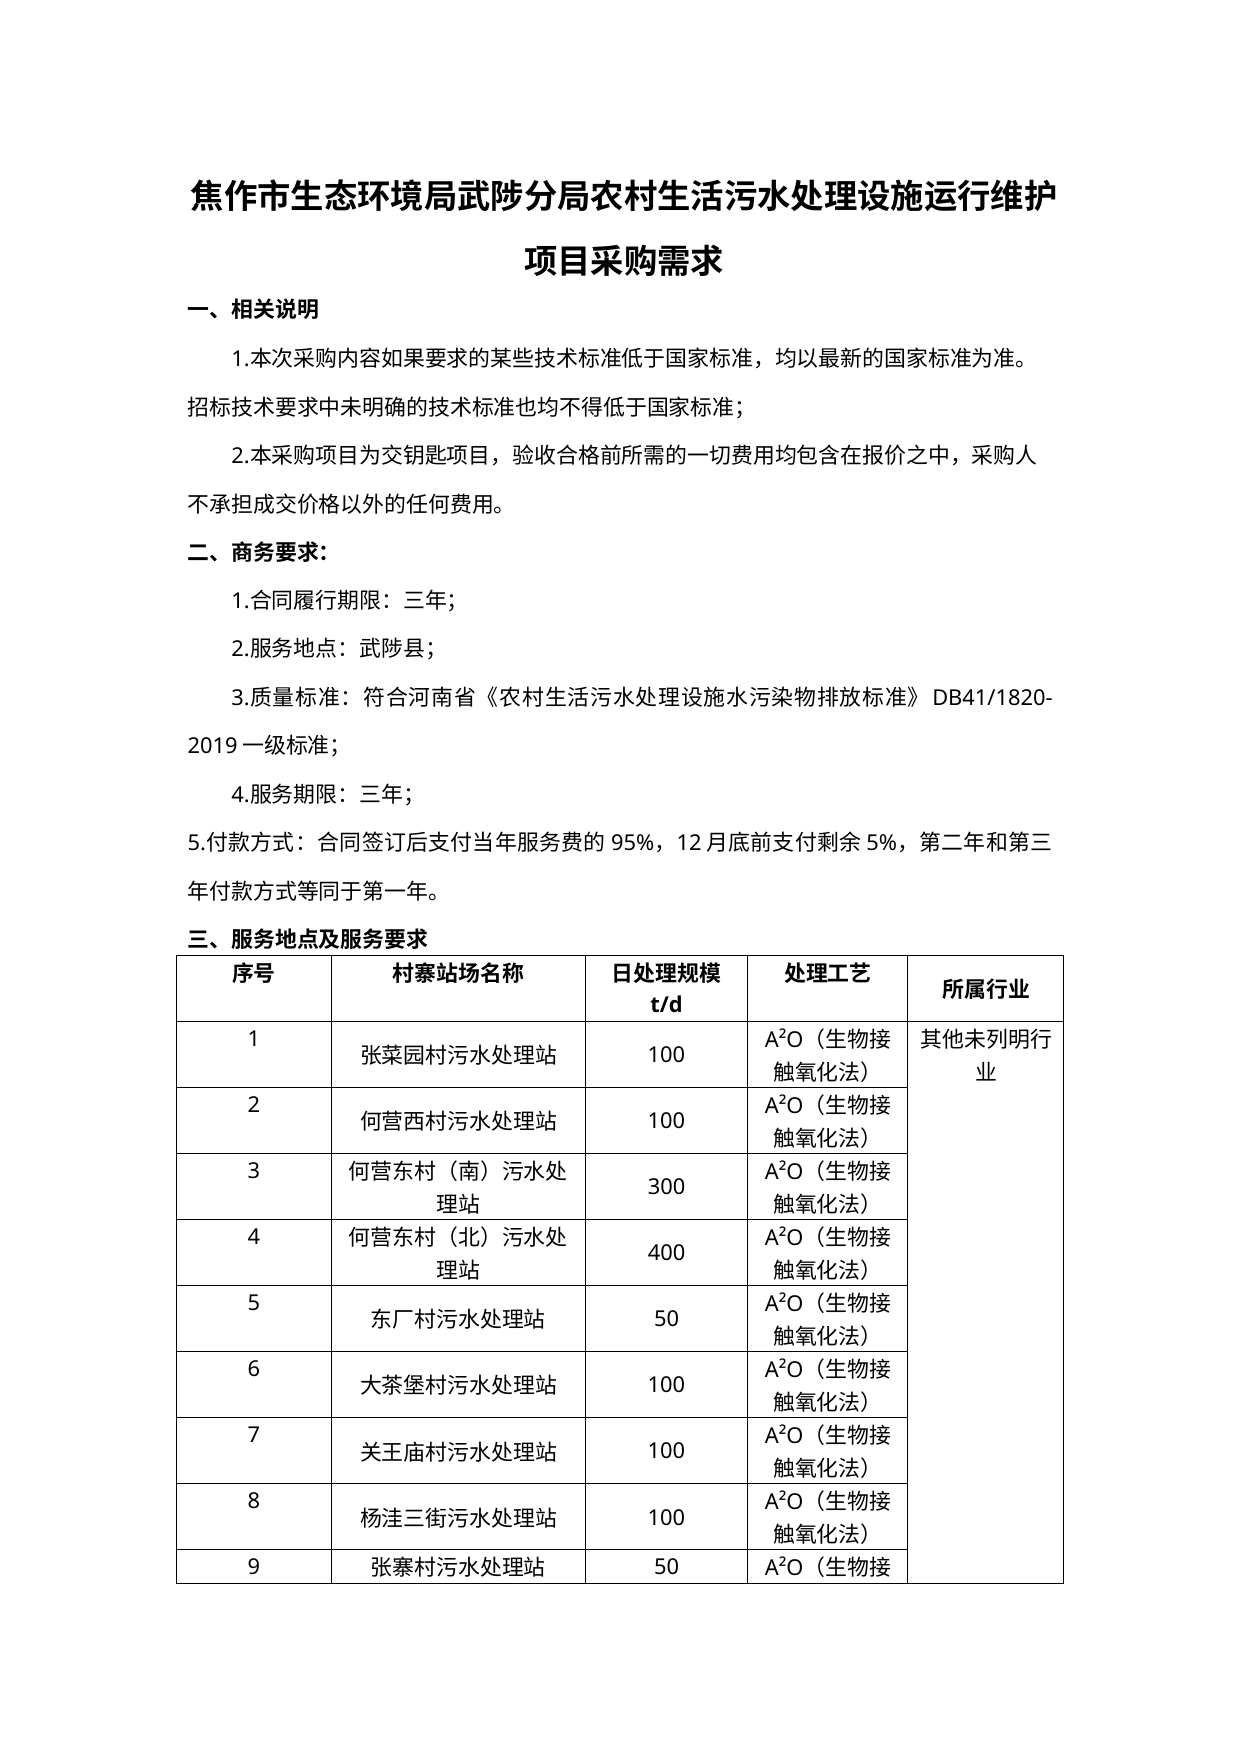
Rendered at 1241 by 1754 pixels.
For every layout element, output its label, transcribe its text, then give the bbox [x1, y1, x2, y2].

table_header 所属行业 [908, 956, 1063, 1021]
table_cell A²O（生物接触氧化法） [748, 1352, 907, 1417]
table_cell A²O（生物接触氧化法） [748, 1154, 907, 1219]
table_cell 100 [586, 1022, 747, 1087]
list 本采购项目为交钥匙项目，验收合格前所需的一切费用均包含在报价之中，采购人不承担成交价格以外的任何费用。 [187, 437, 1053, 519]
table_header 序号 [177, 956, 331, 1021]
table_cell 3 [177, 1154, 331, 1219]
list 服务地点：武陟县； [187, 631, 1053, 664]
table_header 处理工艺 [748, 956, 907, 1021]
list 服务期限：三年； [187, 777, 1053, 809]
table_cell A²O（生物接触氧化法） [748, 1220, 907, 1285]
table_cell 何营东村（北）污水处理站 [332, 1220, 585, 1285]
table_cell 100 [586, 1088, 747, 1153]
table_cell 其他未列明行业 [908, 1022, 1063, 1582]
list 质量标准：符合河南省《农村生活污水处理设施水污染物排放标准》DB41/1820-2019一级标准； [187, 679, 1053, 761]
table_cell 9 [177, 1550, 331, 1582]
table_cell A²O（生物接触氧化法） [748, 1022, 907, 1087]
table_cell 杨洼三街污水处理站 [332, 1484, 585, 1549]
table_cell 何营西村污水处理站 [332, 1088, 585, 1153]
text 三、服务地点及服务要求 [187, 922, 1053, 954]
table_cell 张菜园村污水处理站 [332, 1022, 585, 1087]
list 合同履行期限：三年； [187, 583, 1053, 615]
table_cell A²O（生物接触氧化法） [748, 1484, 907, 1549]
list 5.付款方式：合同签订后支付当年服务费的95%，12月底前支付剩余5%，第二年和第三年付款方式等同于第一年。 [187, 825, 1053, 906]
table_cell A²O（生物接触氧化法） [748, 1418, 907, 1483]
table_cell 6 [177, 1352, 331, 1417]
table_cell 张寨村污水处理站 [332, 1550, 585, 1582]
list 本次采购内容如果要求的某些技术标准低于国家标准，均以最新的国家标准为准。招标技术要求中未明确的技术标准也均不得低于国家标准； [187, 340, 1053, 422]
table_cell A²O（生物接触氧化法） [748, 1286, 907, 1351]
table_cell 4 [177, 1220, 331, 1285]
table_cell 5 [177, 1286, 331, 1351]
table_cell A²O（生物接触氧化法） [748, 1088, 907, 1153]
table_cell 100 [586, 1352, 747, 1417]
table_header 村寨站场名称 [332, 956, 585, 1021]
table_cell 大茶堡村污水处理站 [332, 1352, 585, 1417]
text 二、商务要求： [187, 534, 1053, 567]
table_cell 8 [177, 1484, 331, 1549]
table_cell 东厂村污水处理站 [332, 1286, 585, 1351]
text 一、相关说明 [187, 292, 1053, 324]
table_cell 100 [586, 1418, 747, 1483]
table_cell A²O（生物接触氧化法） [748, 1550, 907, 1582]
table_cell 7 [177, 1418, 331, 1483]
table_cell 何营东村（南）污水处理站 [332, 1154, 585, 1219]
table_header 日处理规模t/d [586, 956, 747, 1021]
table_cell 100 [586, 1484, 747, 1549]
table_cell 300 [586, 1154, 747, 1219]
title 焦作市生态环境局武陟分局农村生活污水处理设施运行维护项目采购需求 [187, 162, 1060, 292]
table_cell 关王庙村污水处理站 [332, 1418, 585, 1483]
table_cell 400 [586, 1220, 747, 1285]
table_cell 1 [177, 1022, 331, 1087]
table_cell 50 [586, 1286, 747, 1351]
table_cell 50 [586, 1550, 747, 1582]
table_cell 2 [177, 1088, 331, 1153]
